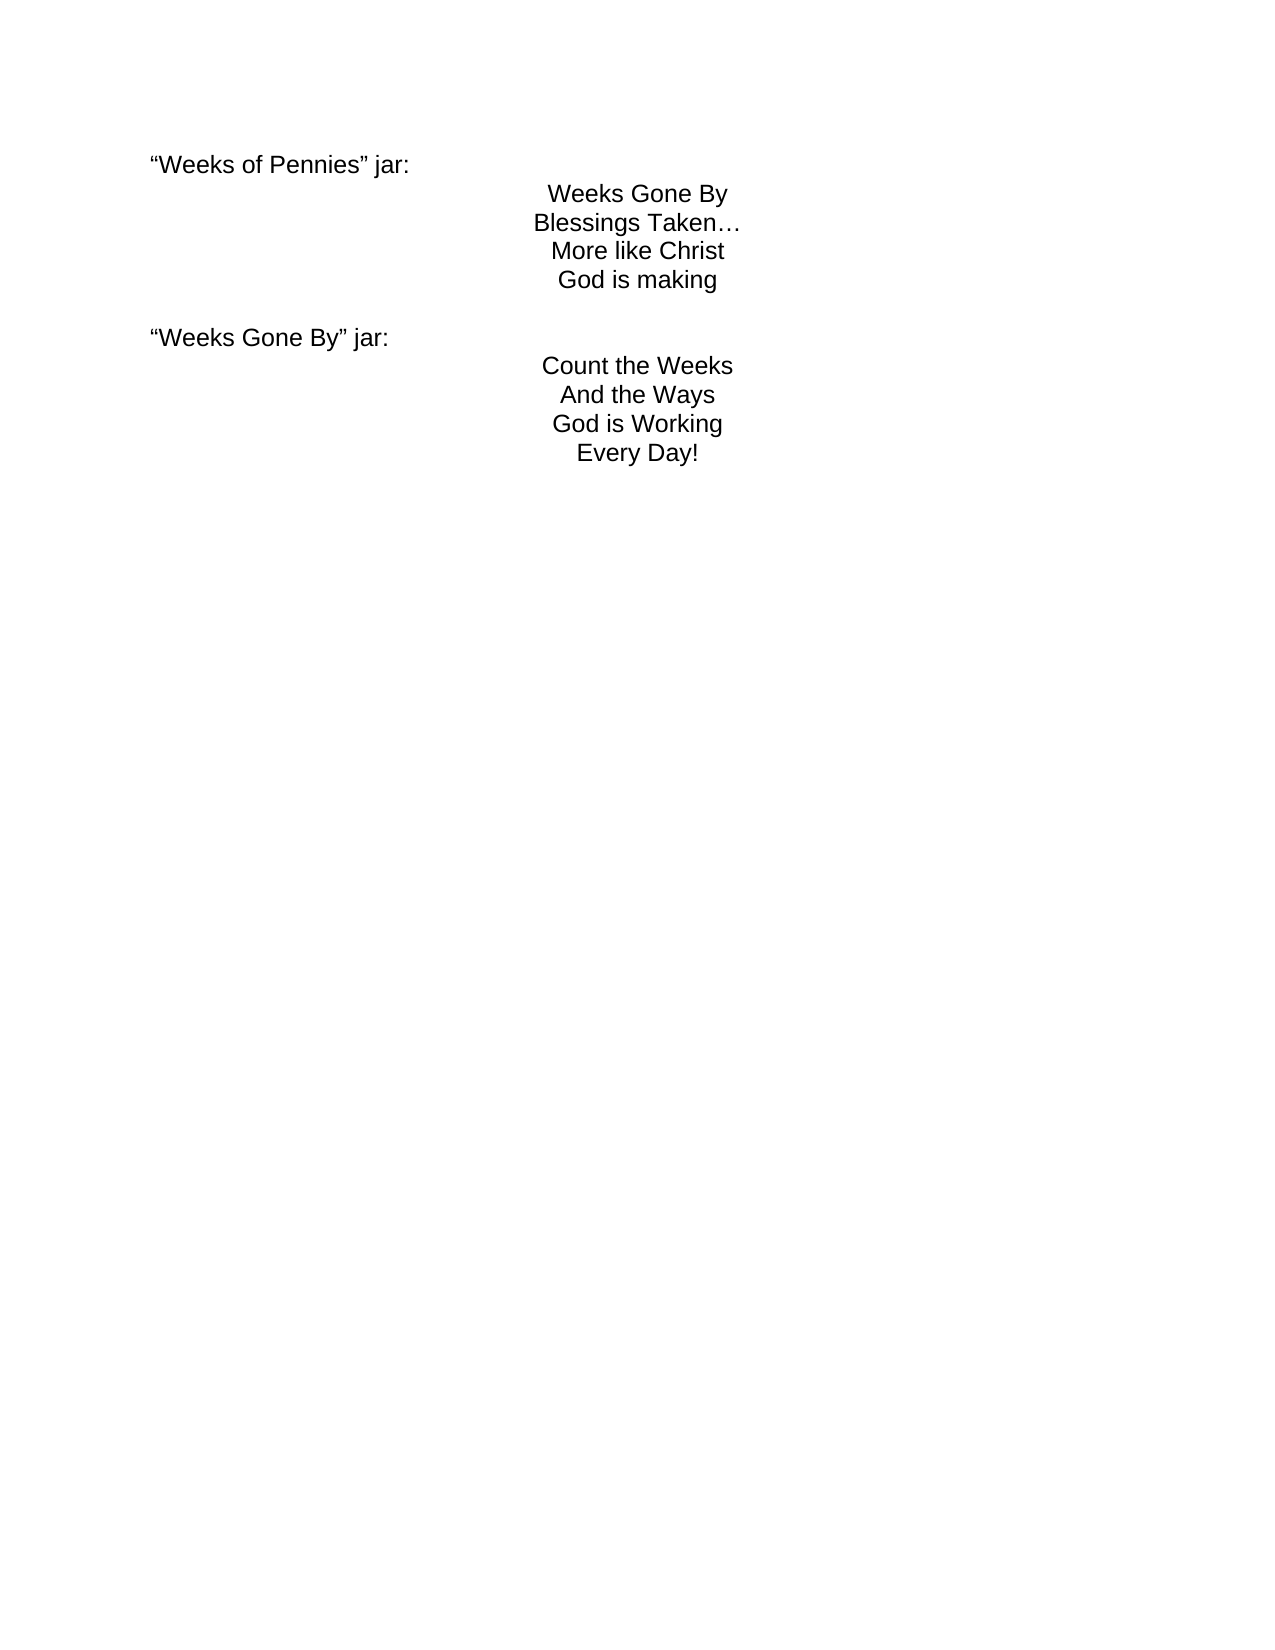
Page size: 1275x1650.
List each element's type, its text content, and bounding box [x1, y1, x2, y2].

text More like Christ [150, 236, 1125, 265]
text “Weeks Gone By” jar: [150, 322, 1125, 351]
text Every Day! [150, 437, 1125, 466]
text And the Ways [150, 380, 1125, 409]
text God is making [150, 265, 1125, 294]
text Blessings Taken… [150, 207, 1125, 236]
text Count the Weeks [150, 351, 1125, 380]
text Weeks Gone By [150, 179, 1125, 207]
text God is Working [150, 409, 1125, 437]
text “Weeks of Pennies” jar: [150, 150, 1125, 179]
